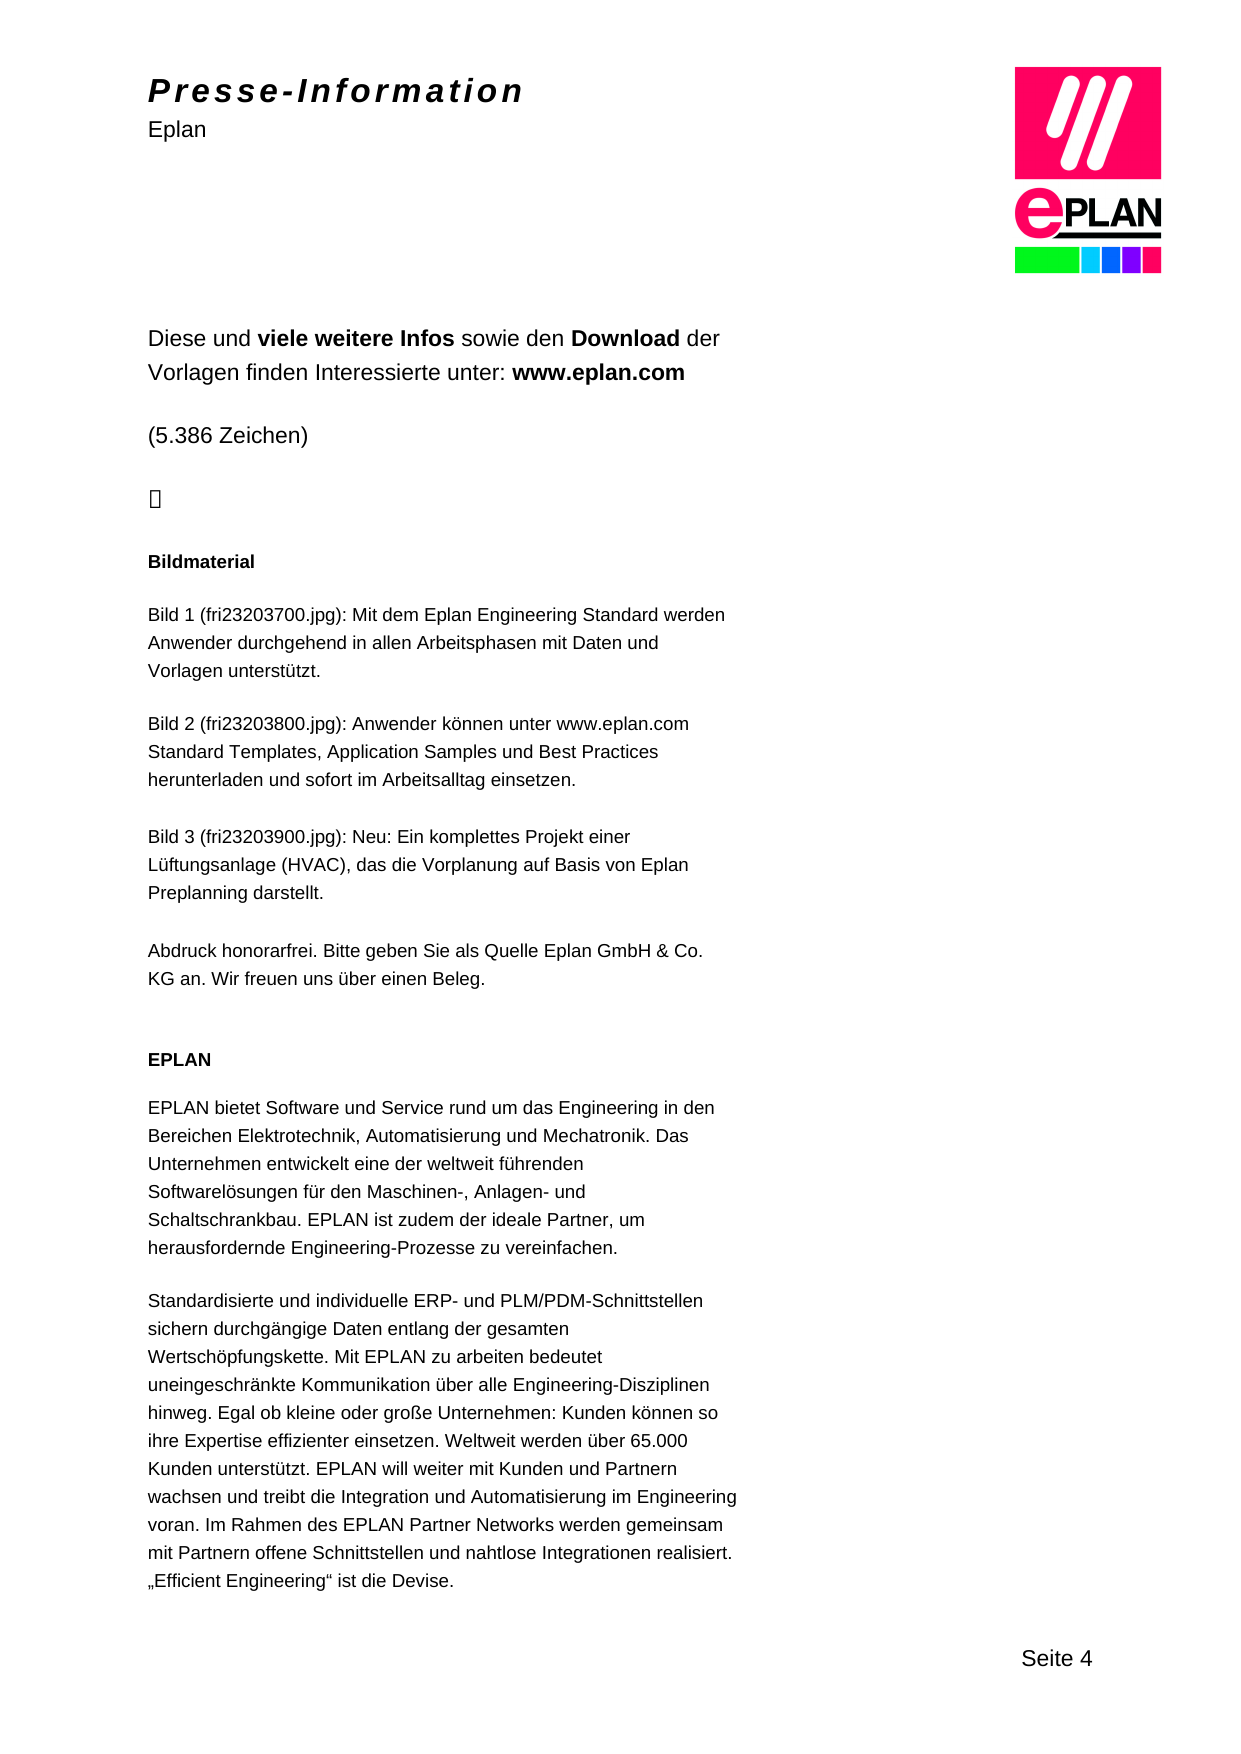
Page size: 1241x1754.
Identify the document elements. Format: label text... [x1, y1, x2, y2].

text Bild 3 (fri23203900.jpg): Neu: Ein komplettes Projekt einer Lüftungsanlage (HVAC), das die Vorplanung auf Basis von Eplan Preplanning darstellt. [148, 826, 729, 904]
text Abdruck honorarfrei. Bitte geben Sie als Quelle Eplan GmbH & Co. KG an. Wir freuen uns über einen Beleg. [148, 939, 729, 989]
text EPLAN [148, 1045, 768, 1070]
text Diese und viele weitere Infos sowie den Download der Vorlagen finden Interessierte unter: www.eplan.com [148, 325, 729, 385]
text Bild 2 (fri23203800.jpg): Anwender können unter www.eplan.com Standard Templates, Application Samples und Best Practices herunterladen und sofort im Arbeitsalltag einsetzen. [148, 713, 729, 791]
text  [148, 482, 729, 516]
text (5.386 Zeichen) [148, 422, 729, 449]
picture [1012, 64, 1164, 276]
text Bildmaterial [148, 551, 729, 572]
text Bild 1 (fri23203700.jpg): Mit dem Eplan Engineering Standard werden Anwender durchgehend in allen Arbeitsphasen mit Daten und Vorlagen unterstützt. [148, 604, 729, 681]
text EPLAN bietet Software und Service rund um das Engineering in den Bereichen Elektrotechnik, Automatisierung und Mechatronik. Das Unternehmen entwickelt eine der weltweit führenden Softwarelösungen für den Maschinen-, Anlagen- und Schaltschrankbau. EPLAN ist zudem der ideale Partner, um herausfordernde Engineering-Prozesse zu vereinfachen. [148, 1097, 738, 1258]
text Standardisierte und individuelle ERP- und PLM/PDM-Schnittstellen sichern durchgängige Daten entlang der gesamten Wertschöpfungskette. Mit EPLAN zu arbeiten bedeutet uneingeschränkte Kommunikation über alle Engineering-Disziplinen hinweg. Egal ob kleine oder große Unternehmen: Kunden können so ihre Expertise effizienter einsetzen. Weltweit werden über 65.000 Kunden unterstützt. EPLAN will weiter mit Kunden und Partnern wachsen und treibt die Integration und Automatisierung im Engineering voran. Im Rahmen des EPLAN Partner Networks werden gemeinsam mit Partnern offene Schnittstellen und nahtlose Integrationen realisiert. „Efficient Engineering“ ist die Devise. [148, 1290, 738, 1592]
